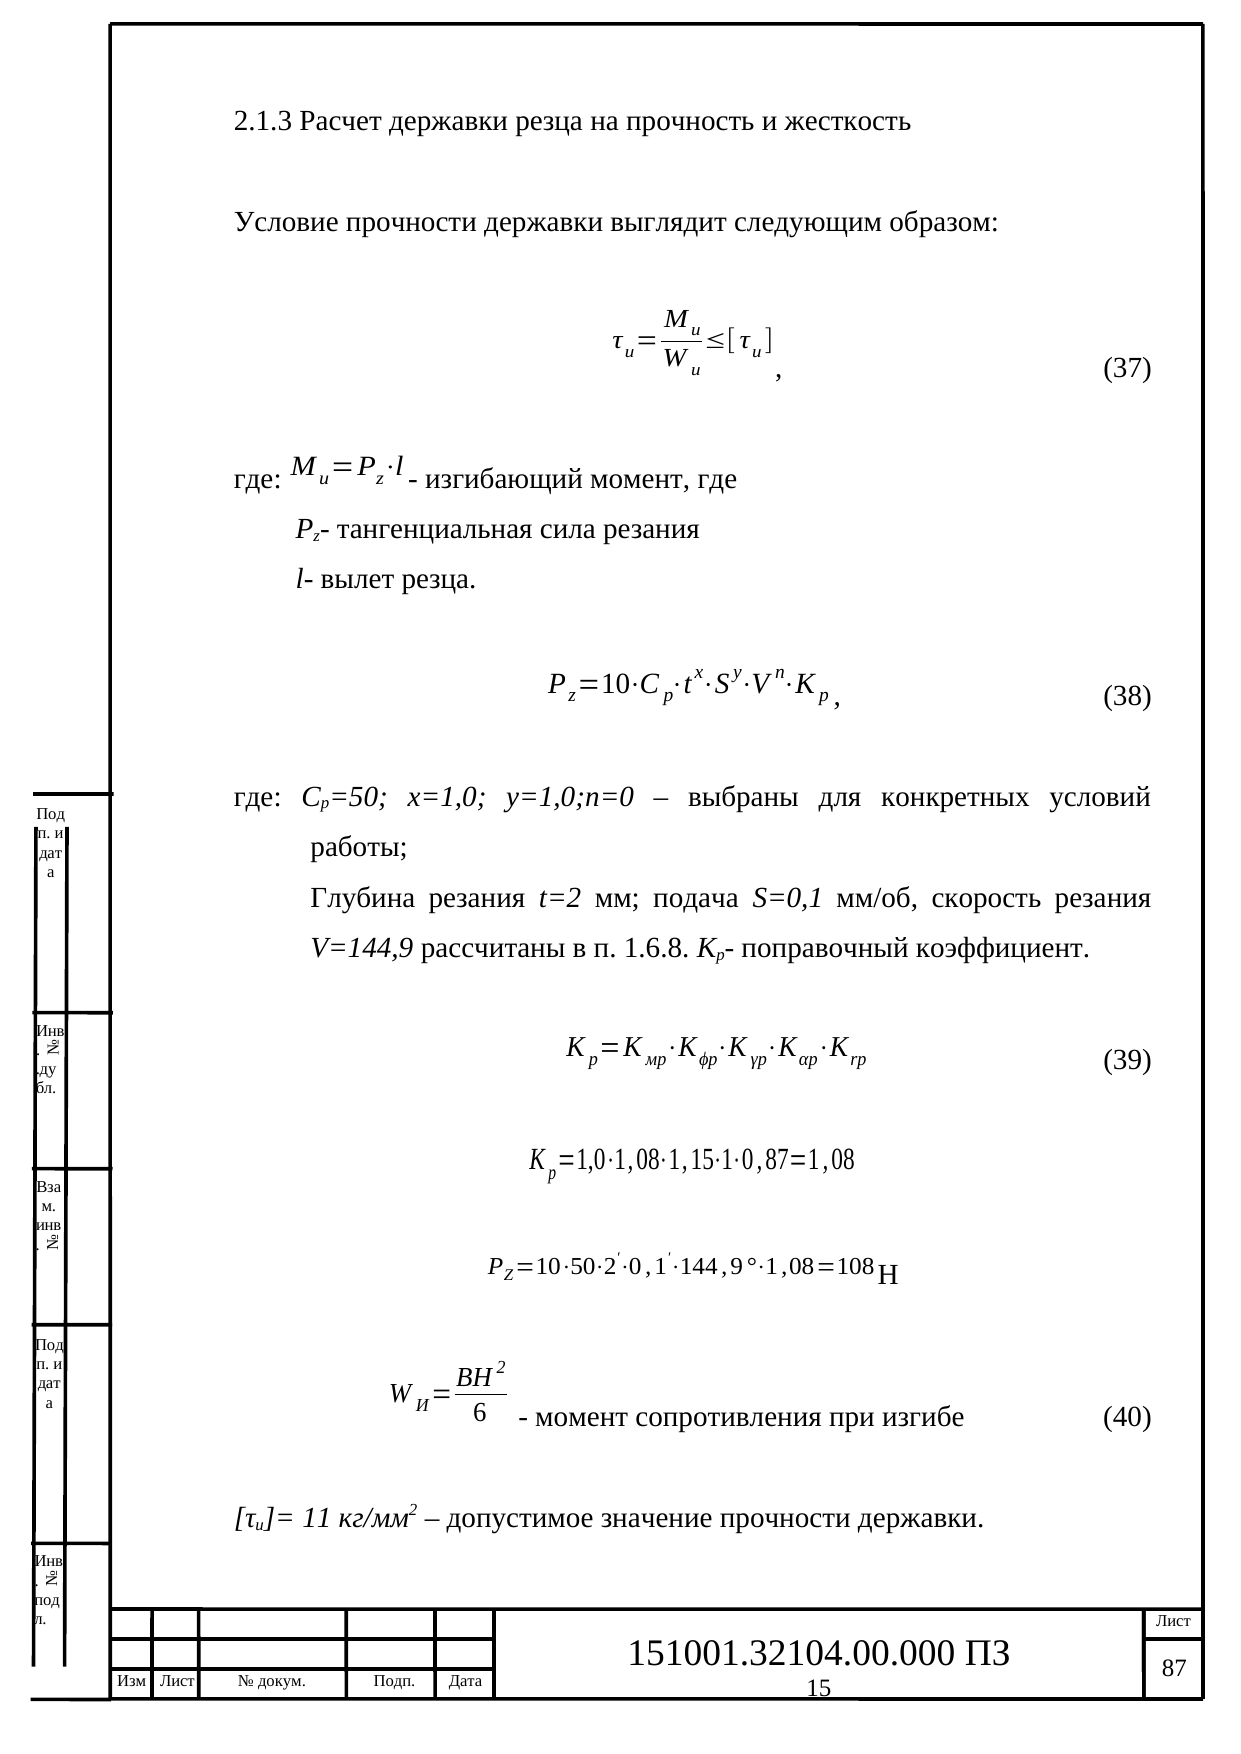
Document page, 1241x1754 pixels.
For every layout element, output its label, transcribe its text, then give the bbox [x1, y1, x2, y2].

text [τи]= 11 кг/мм2 – допустимое значение прочности державки. [177, 1500, 1152, 1534]
text 2.1.3 Расчет державки резца на прочность и жесткость [177, 103, 1152, 137]
text , (37) [177, 305, 1152, 384]
text где: Ср=50; х=1,0; у=1,0;n=0 – выбраны для конкретных условий работы; [233, 779, 1152, 863]
text (39) [177, 1031, 1152, 1075]
text l- вылет резца. [177, 562, 1152, 595]
text , (38) [177, 662, 1152, 712]
text - момент сопротивления при изгибе (40) [177, 1357, 1152, 1433]
text где: - изгибающий момент, где [177, 451, 1152, 494]
text Условие прочности державки выглядит следующим образом: [177, 204, 1152, 238]
text Pz- тангенциальная сила резания [177, 511, 1152, 545]
text Глубина резания t=2 мм; подача S=0,1 мм/об, скорость резания V=144,9 рассчитаны в п. 1.6.8. Кр- поправочный коэффициент. [310, 880, 1152, 964]
text Н [177, 1248, 1152, 1290]
